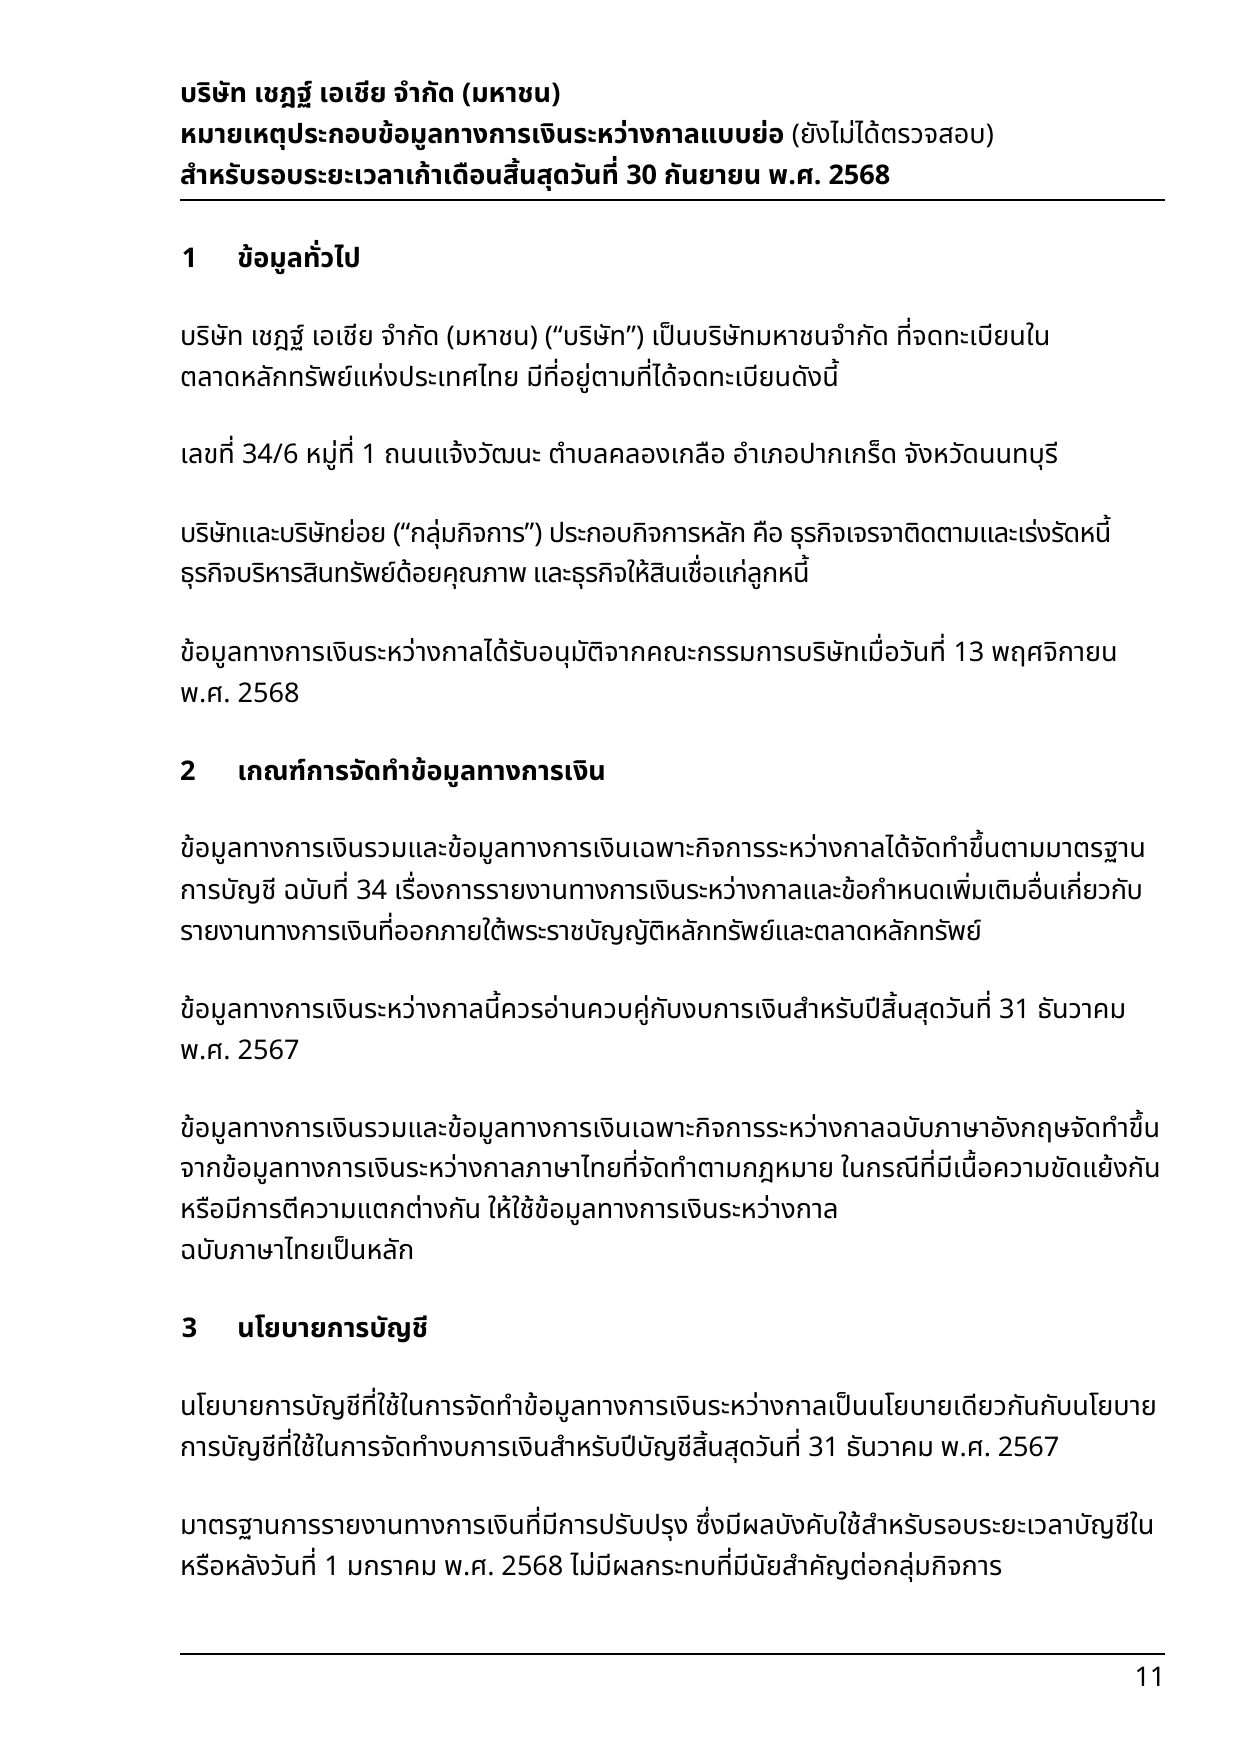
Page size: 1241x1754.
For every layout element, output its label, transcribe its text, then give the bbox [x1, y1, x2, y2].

table_header 1 ข้อมูลทั่วไป [181, 238, 1166, 279]
text มาตรฐานการรายงานทางการเงินที่มีการปรับปรุง ซึ่งมีผลบังคับใช้สำหรับรอบระยะเวลาบัญชีในหรือหลังวันที่ 1 มกราคม พ.ศ. 2568 ไม่มีผลกระทบที่มีนัยสำคัญต่อกลุ่มกิจการ [180, 1506, 1165, 1588]
text นโยบายการบัญชีที่ใช้ในการจัดทำข้อมูลทางการเงินระหว่างกาลเป็นนโยบายเดียวกันกับนโยบายการบัญชีที่ใช้ในการจัดทำงบการเงินสำหรับปีบัญชีสิ้นสุดวันที่ 31 ธันวาคม พ.ศ. 2567 [180, 1387, 1165, 1469]
table_header 3 นโยบายการบัญชี [181, 1309, 1166, 1350]
text บริษัทและบริษัทย่อย (“กลุ่มกิจการ”) ประกอบกิจการหลัก คือ ธุรกิจเจรจาติดตามและเร่งรัดหนี้ ธุรกิจบริหารสินทรัพย์ด้อยคุณภาพ และธุรกิจให้สินเชื่อแก่ลูกหนี้ [180, 513, 1165, 595]
text ข้อมูลทางการเงินระหว่างกาลนี้ควรอ่านควบคู่กับงบการเงินสำหรับปีสิ้นสุดวันที่ 31 ธันวาคม พ.ศ. 2567 [180, 989, 1165, 1071]
text ข้อมูลทางการเงินระหว่างกาลได้รับอนุมัติจากคณะกรรมการบริษัทเมื่อวันที่ 13 พฤศจิกายน พ.ศ. 2568 [180, 632, 1165, 714]
text เลขที่ 34/6 หมู่ที่ 1 ถนนแจ้งวัฒนะ ตำบลคลองเกลือ อำเภอปากเกร็ด จังหวัดนนทบุรี [180, 435, 1165, 476]
text บริษัท เชฎฐ์ เอเชีย จำกัด (มหาชน) (“บริษัท”) เป็นบริษัทมหาชนจำกัด ที่จดทะเบียนในตลาดหลักทรัพย์แห่งประเทศไทย มีที่อยู่ตามที่ได้จดทะเบียนดังนี้ [180, 316, 1165, 398]
text ข้อมูลทางการเงินรวมและข้อมูลทางการเงินเฉพาะกิจการระหว่างกาลได้จัดทำขึ้นตามมาตรฐานการบัญชี ฉบับที่ 34 เรื่องการรายงานทางการเงินระหว่างกาลและข้อกำหนดเพิ่มเติมอื่นเกี่ยวกับรายงานทางการเงินที่ออกภายใต้พระราชบัญญัติหลักทรัพย์และตลาดหลักทรัพย์ [180, 829, 1165, 952]
table_header 2 เกณฑ์การจัดทำข้อมูลทางการเงิน [181, 751, 1166, 792]
text ข้อมูลทางการเงินรวมและข้อมูลทางการเงินเฉพาะกิจการระหว่างกาลฉบับภาษาอังกฤษจัดทำขึ้นจากข้อมูลทางการเงินระหว่างกาลภาษาไทยที่จัดทำตามกฎหมาย ในกรณีที่มีเนื้อความขัดแย้งกันหรือมีการตีความแตกต่างกัน ให้ใช้ข้อมูลทางการเงินระหว่างกาล ฉบับภาษาไทยเป็นหลัก [180, 1108, 1165, 1272]
